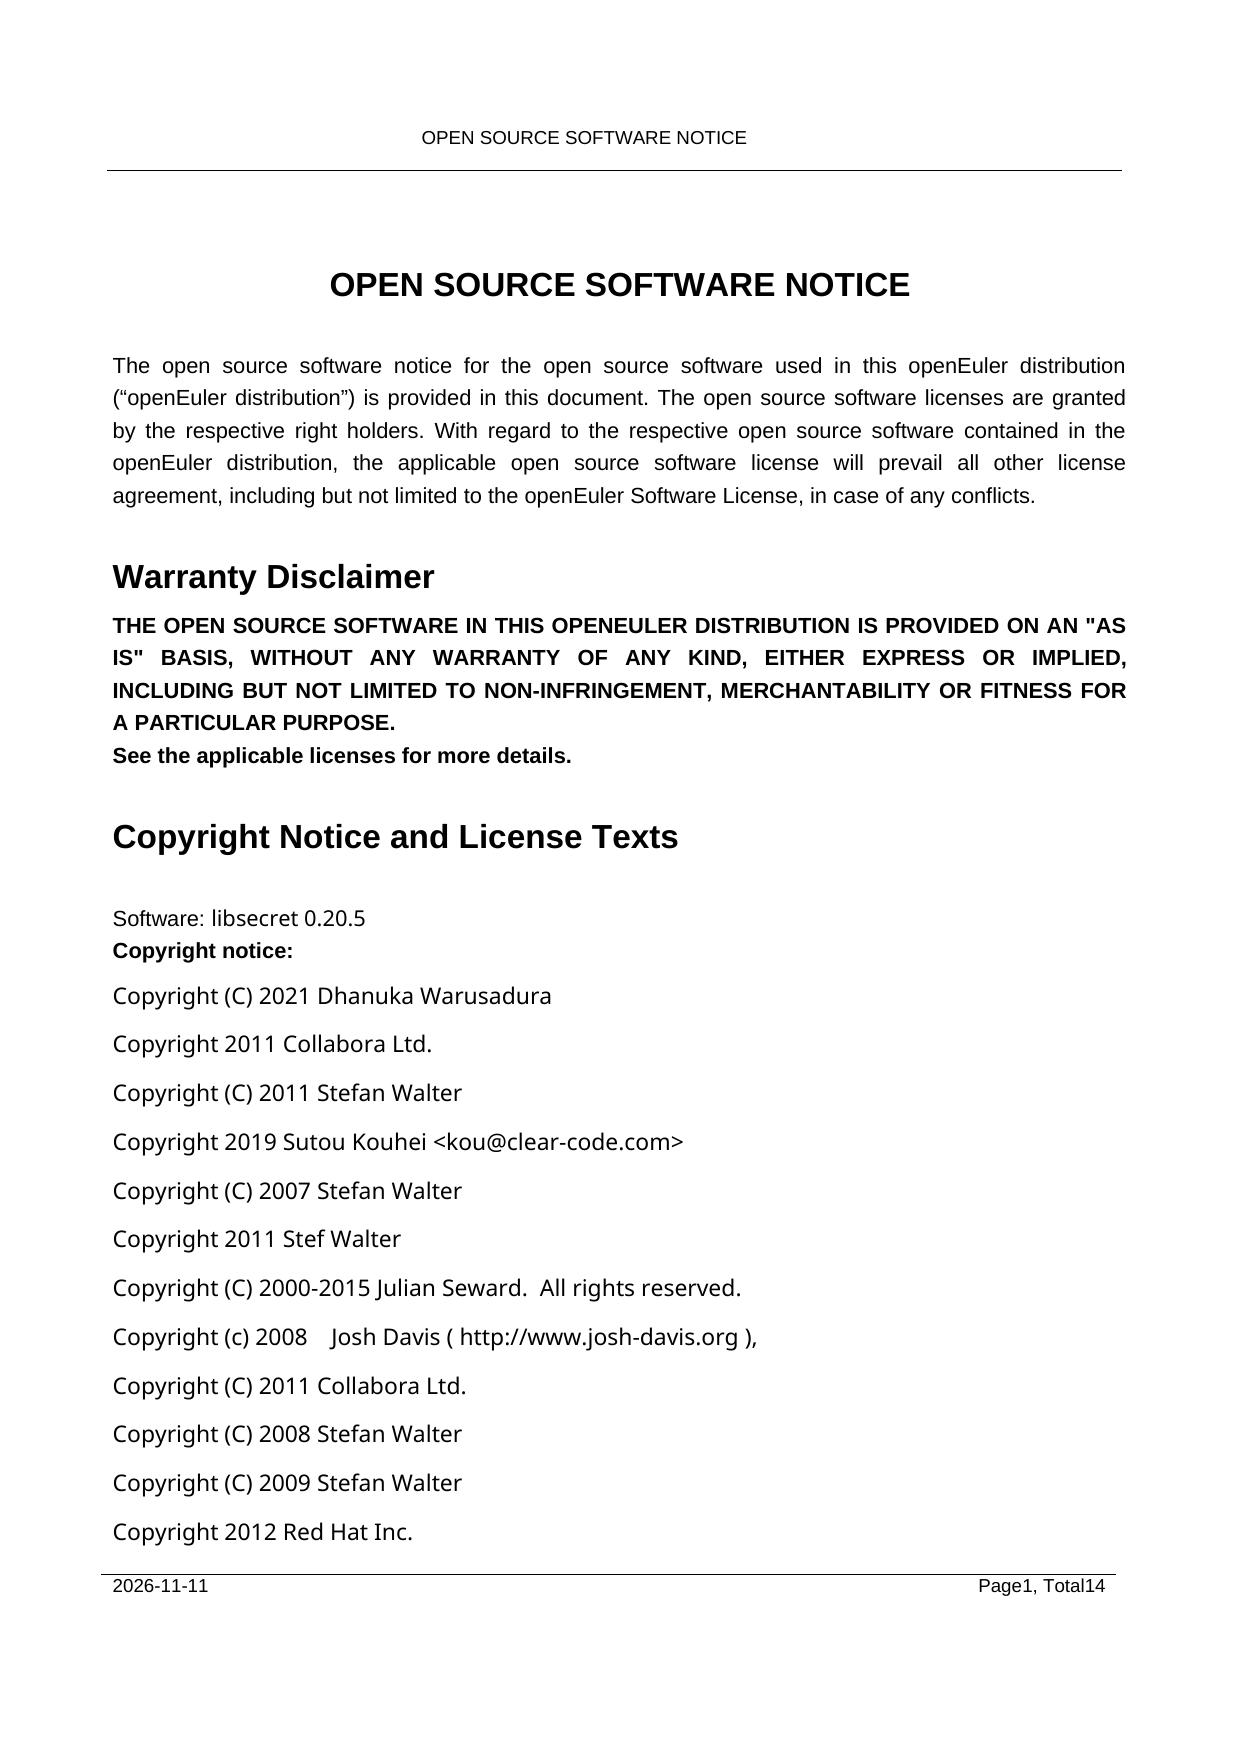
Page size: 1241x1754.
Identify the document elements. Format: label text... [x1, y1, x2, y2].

text Warranty Disclaimer [112, 544, 1128, 609]
text Copyright notice: [112, 934, 1128, 966]
text Copyright Notice and License Texts [112, 804, 1128, 869]
text THE OPEN SOURCE SOFTWARE IN THIS OPENEULER DISTRIBUTION IS PROVIDED ON AN "AS IS" BASIS, WITHOUT ANY WARRANTY OF ANY KIND, EITHER EXPRESS OR IMPLIED, INCLUDING BUT NOT LIMITED TO NON-INFRINGEMENT, MERCHANTABILITY OR FITNESS FOR A PARTICULAR PURPOSE. See the applicable licenses for more details. [112, 609, 1128, 771]
text Software: libsecret 0.20.5 [112, 901, 1128, 934]
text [112, 979, 1128, 1548]
text OPEN SOURCE SOFTWARE NOTICE [112, 251, 1128, 316]
text The open source software notice for the open source software used in this openEuler distribution (“openEuler distribution”) is provided in this document. The open source software licenses are granted by the respective right holders. With regard to the respective open source software contained in the openEuler distribution, the applicable open source software license will prevail all other license agreement, including but not limited to the openEuler Software License, in case of any conflicts. [112, 349, 1128, 511]
